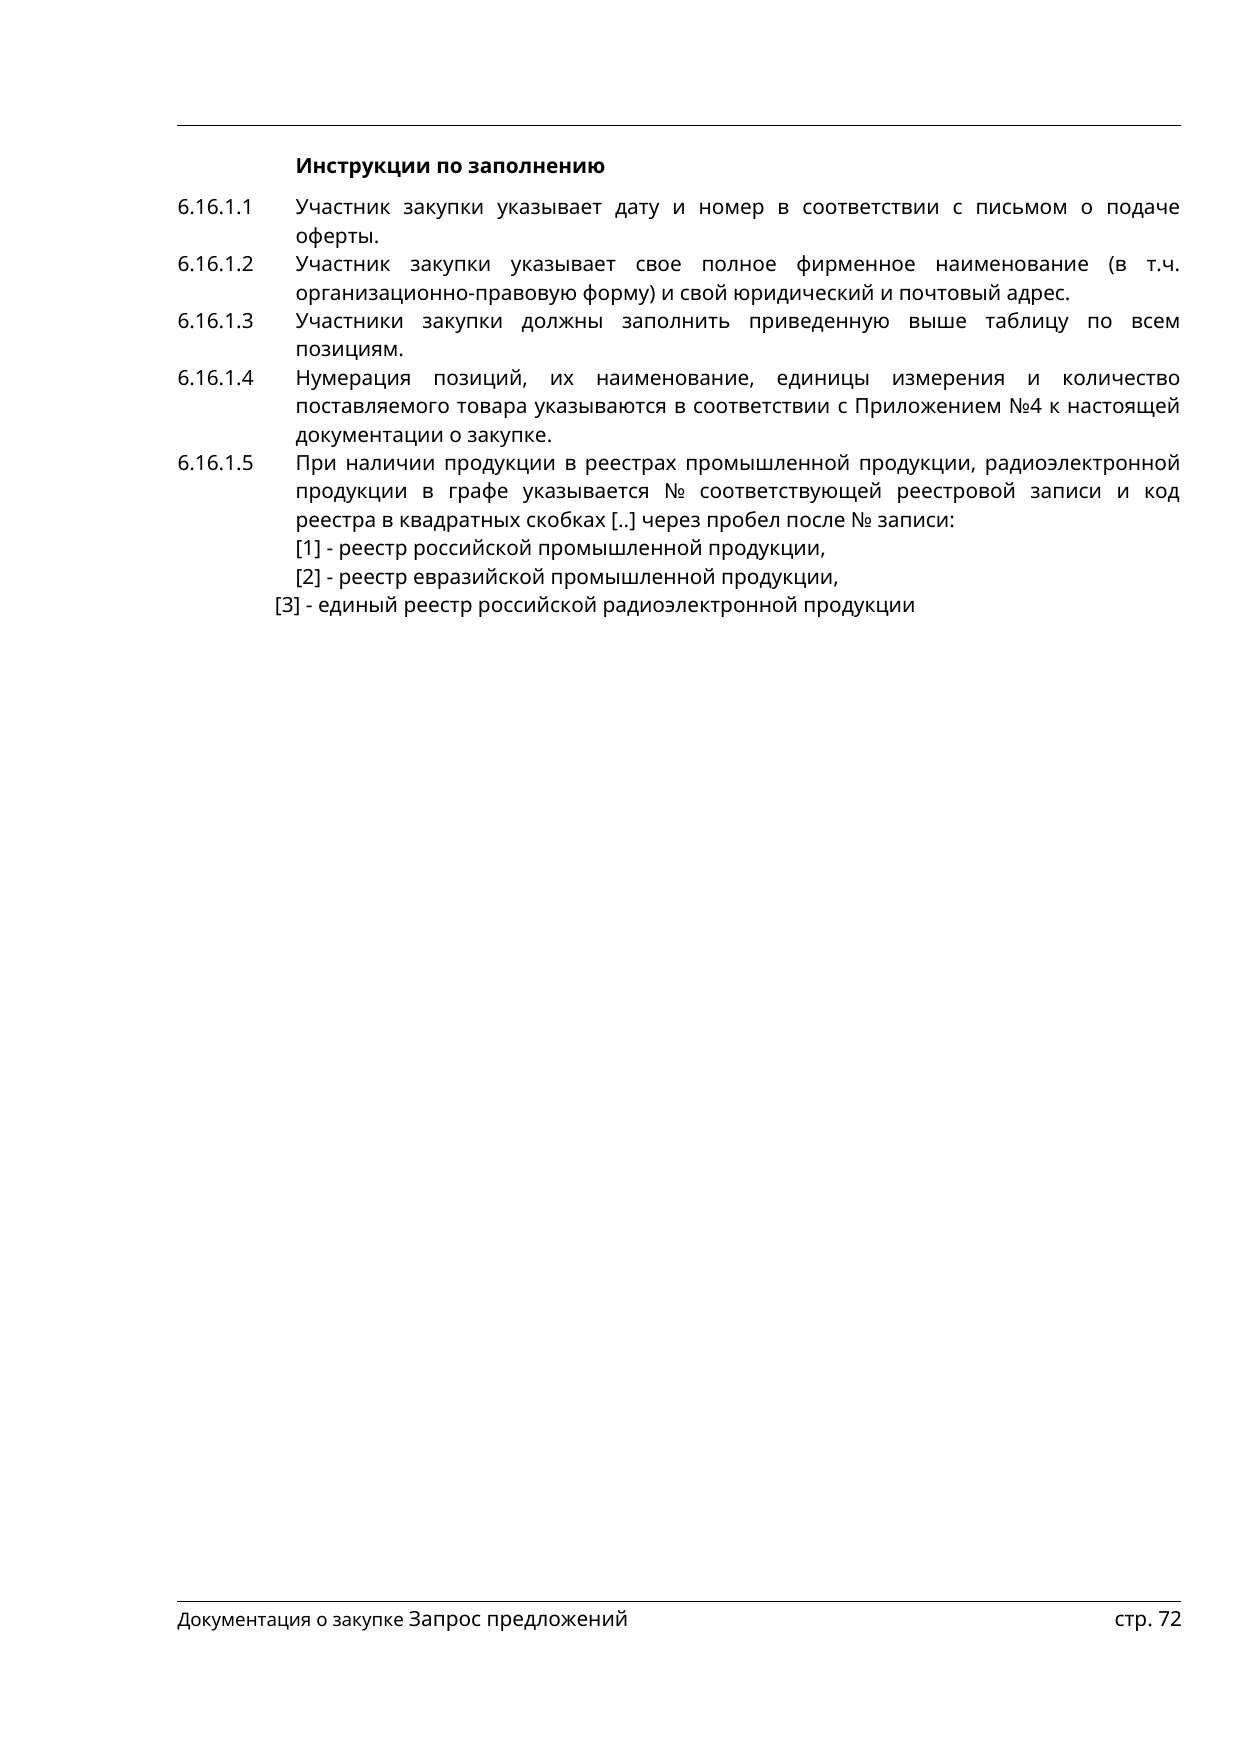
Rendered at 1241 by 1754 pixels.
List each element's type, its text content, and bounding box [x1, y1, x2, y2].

text Инструкции по заполнению [295, 151, 1181, 180]
list При наличии продукции в реестрах промышленной продукции, радиоэлектронной продукции в графе указывается № соответствующей реестровой записи и код реестра в квадратных скобках [..] через пробел после № записи: [177, 448, 1181, 533]
list Участник закупки указывает дату и номер в соответствии с письмом о подаче оферты. [177, 192, 1181, 249]
list Участник закупки указывает свое полное фирменное наименование (в т.ч. организационно-правовую форму) и свой юридический и почтовый адрес. [177, 249, 1181, 306]
text [3] - единый реестр российской радиоэлектронной продукции [177, 590, 1181, 619]
text [2] - реестр евразийской промышленной продукции, [295, 562, 1181, 590]
list Нумерация позиций, их наименование, единицы измерения и количество поставляемого товара указываются в соответствии с Приложением №4 к настоящей документации о закупке. [177, 363, 1181, 448]
list Участники закупки должны заполнить приведенную выше таблицу по всем позициям. [177, 306, 1181, 363]
text [1] - реестр российской промышленной продукции, [295, 533, 1181, 562]
